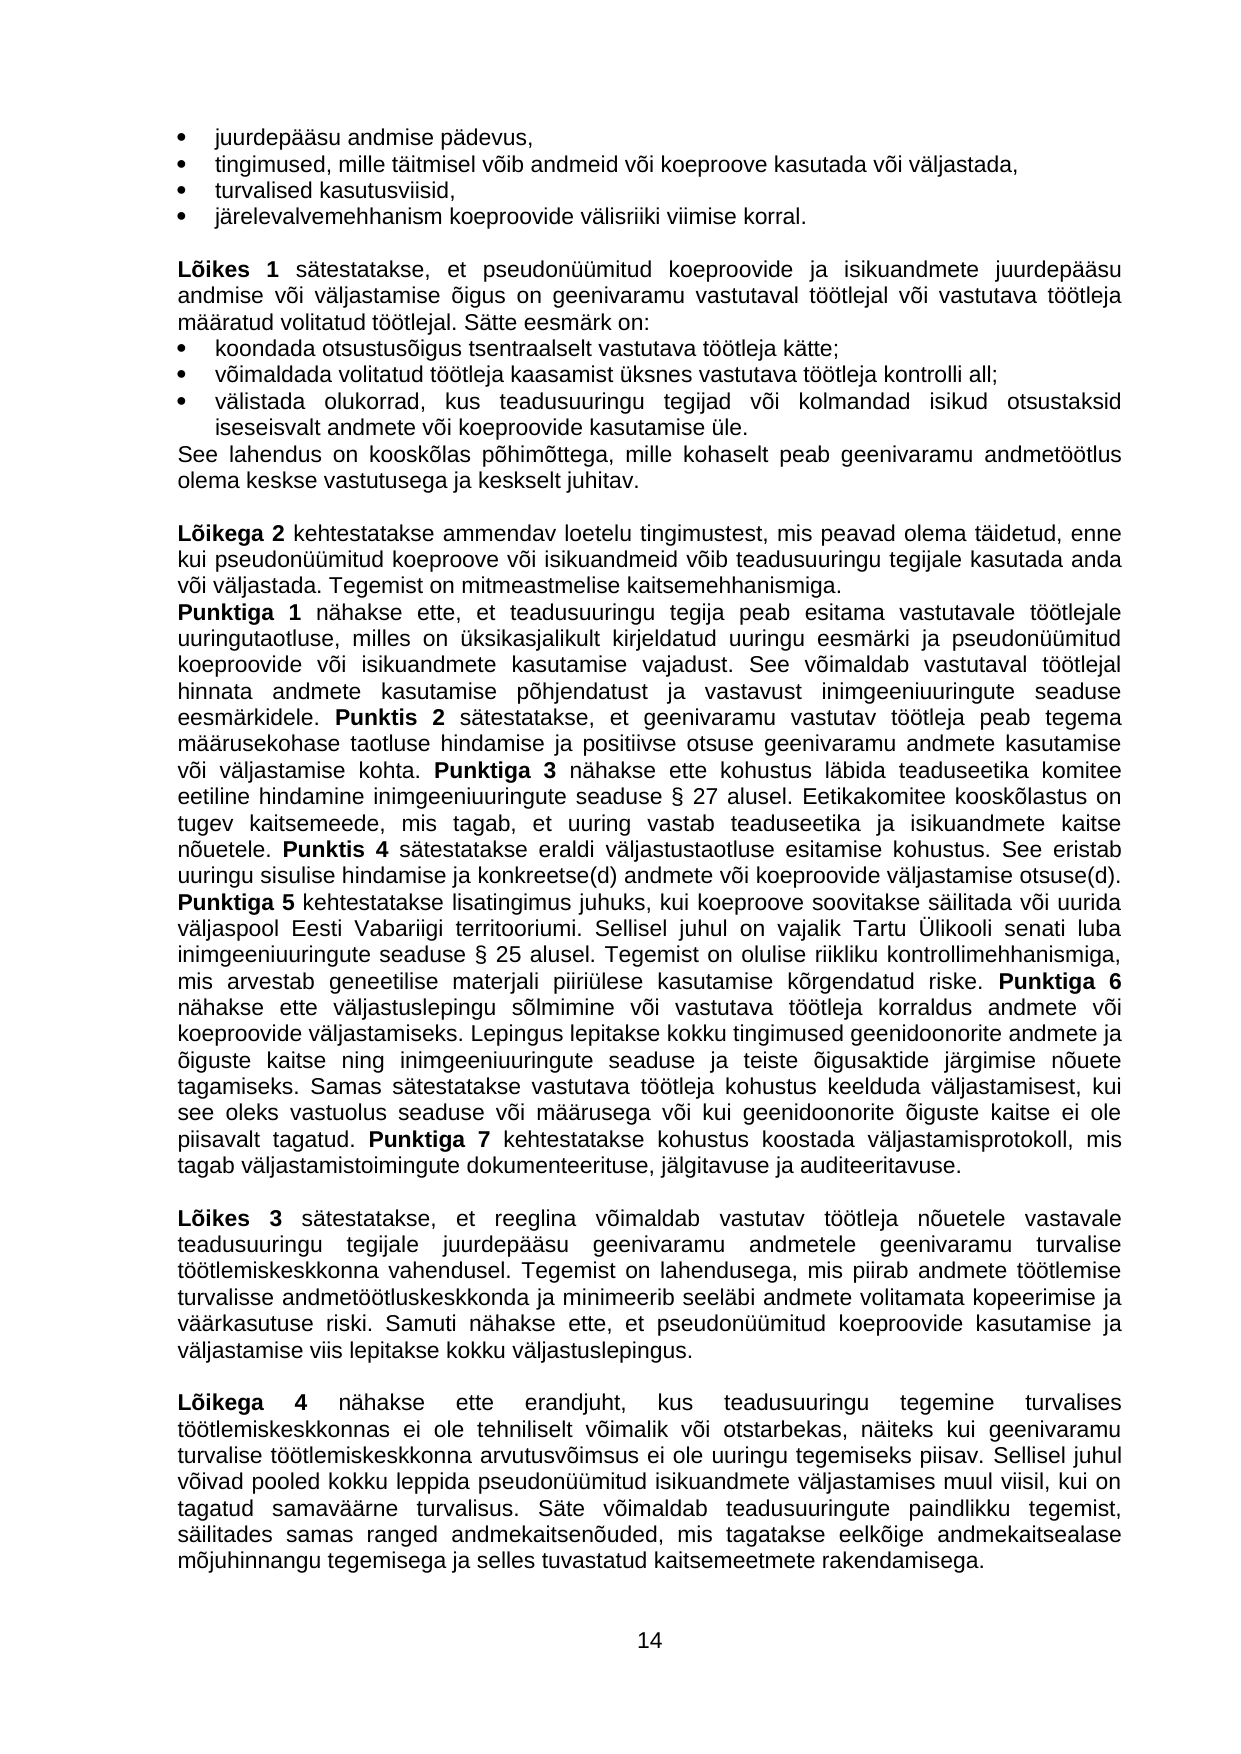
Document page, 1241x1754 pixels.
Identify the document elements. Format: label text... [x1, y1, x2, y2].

text Lõikega 2 kehtestatakse ammendav loetelu tingimustest, mis peavad olema täidetud, enne kui pseudonüümitud koeproove või isikuandmeid võib teadusuuringu tegijale kasutada anda või väljastada. Tegemist on mitmeastmelise kaitsemehhanismiga. [177, 519, 1122, 599]
list välistada olukorrad, kus teadusuuringu tegijad või kolmandad isikud otsustaksid iseseisvalt andmete või koeproovide kasutamise üle. [177, 388, 1122, 441]
text Lõikes 1 sätestatakse, et pseudonüümitud koeproovide ja isikuandmete juurdepääsu andmise või väljastamise õigus on geenivaramu vastutaval töötlejal või vastutava töötleja määratud volitatud töötlejal. Sätte eesmärk on: [177, 256, 1122, 335]
text Punktiga 1 nähakse ette, et teadusuuringu tegija peab esitama vastutavale töötlejale uuringutaotluse, milles on üksikasjalikult kirjeldatud uuringu eesmärki ja pseudonüümitud koeproovide või isikuandmete kasutamise vajadust. See võimaldab vastutaval töötlejal hinnata andmete kasutamise põhjendatust ja vastavust inimgeeniuuringute seaduse eesmärkidele. Punktis 2 sätestatakse, et geenivaramu vastutav töötleja peab tegema määrusekohase taotluse hindamise ja positiivse otsuse geenivaramu andmete kasutamise või väljastamise kohta. Punktiga 3 nähakse ette kohustus läbida teaduseetika komitee eetiline hindamine inimgeeniuuringute seaduse § 27 alusel. Eetikakomitee kooskõlastus on tugev kaitsemeede, mis tagab, et uuring vastab teaduseetika ja isikuandmete kaitse nõuetele. Punktis 4 sätestatakse eraldi väljastustaotluse esitamise kohustus. See eristab uuringu sisulise hindamise ja konkreetse(d) andmete või koeproovide väljastamise otsuse(d). Punktiga 5 kehtestatakse lisatingimus juhuks, kui koeproove soovitakse säilitada või uurida väljaspool Eesti Vabariigi territooriumi. Sellisel juhul on vajalik Tartu Ülikooli senati luba inimgeeniuuringute seaduse § 25 alusel. Tegemist on olulise riikliku kontrollimehhanismiga, mis arvestab geneetilise materjali piiriülese kasutamise kõrgendatud riske. Punktiga 6 nähakse ette väljastuslepingu sõlmimine või vastutava töötleja korraldus andmete või koeproovide väljastamiseks. Lepingus lepitakse kokku tingimused geenidoonorite andmete ja õiguste kaitse ning inimgeeniuuringute seaduse ja teiste õigusaktide järgimise nõuete tagamiseks. Samas sätestatakse vastutava töötleja kohustus keelduda väljastamisest, kui see oleks vastuolus seaduse või määrusega või kui geenidoonorite õiguste kaitse ei ole piisavalt tagatud. Punktiga 7 kehtestatakse kohustus koostada väljastamisprotokoll, mis tagab väljastamistoimingute dokumenteerituse, jälgitavuse ja auditeeritavuse. [177, 599, 1122, 1178]
list tingimused, mille täitmisel võib andmeid või koeproove kasutada või väljastada, [177, 151, 1122, 177]
list koondada otsustusõigus tsentraalselt vastutava töötleja kätte; [177, 335, 1122, 361]
text Lõikes 3 sätestatakse, et reeglina võimaldab vastutav töötleja nõuetele vastavale teadusuuringu tegijale juurdepääsu geenivaramu andmetele geenivaramu turvalise töötlemiskeskkonna vahendusel. Tegemist on lahendusega, mis piirab andmete töötlemise turvalisse andmetöötluskeskkonda ja minimeerib seeläbi andmete volitamata kopeerimise ja väärkasutuse riski. Samuti nähakse ette, et pseudonüümitud koeproovide kasutamise ja väljastamise viis lepitakse kokku väljastuslepingus. [177, 1205, 1122, 1363]
list juurdepääsu andmise pädevus, [177, 124, 1122, 151]
text Lõikega 4 nähakse ette erandjuht, kus teadusuuringu tegemine turvalises töötlemiskeskkonnas ei ole tehniliselt võimalik või otstarbekas, näiteks kui geenivaramu turvalise töötlemiskeskkonna arvutusvõimsus ei ole uuringu tegemiseks piisav. Sellisel juhul võivad pooled kokku leppida pseudonüümitud isikuandmete väljastamises muul viisil, kui on tagatud samaväärne turvalisus. Säte võimaldab teadusuuringute paindlikku tegemist, säilitades samas ranged andmekaitsenõuded, mis tagatakse eelkõige andmekaitsealase mõjuhinnangu tegemisega ja selles tuvastatud kaitsemeetmete rakendamisega. [177, 1389, 1122, 1574]
list võimaldada volitatud töötleja kaasamist üksnes vastutava töötleja kontrolli all; [177, 361, 1122, 388]
list turvalised kasutusviisid, [177, 177, 1122, 203]
text See lahendus on kooskõlas põhimõttega, mille kohaselt peab geenivaramu andmetöötlus olema keskse vastutusega ja keskselt juhitav. [177, 441, 1122, 493]
list järelevalvemehhanism koeproovide välisriiki viimise korral. [177, 203, 1122, 230]
